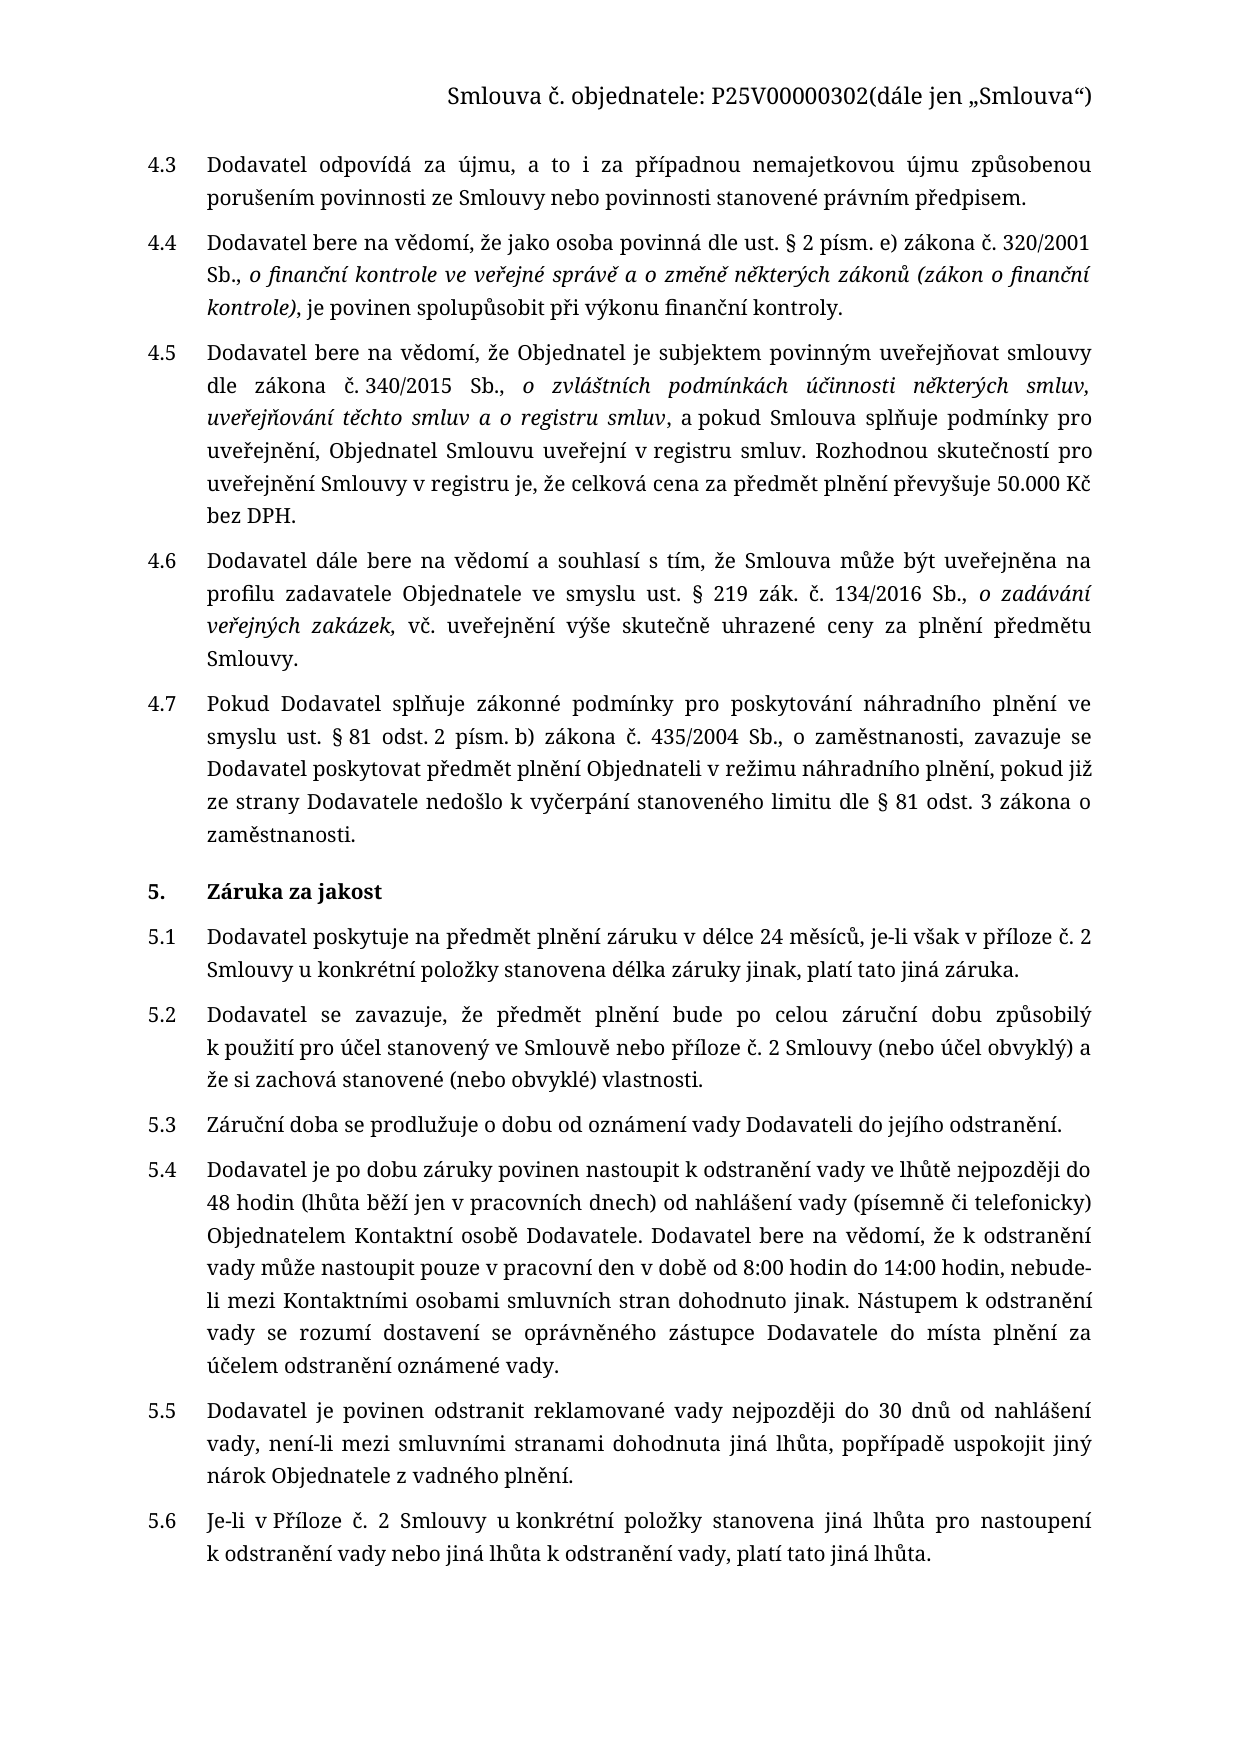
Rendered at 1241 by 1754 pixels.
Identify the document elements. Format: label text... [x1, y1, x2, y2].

list Pokud Dodavatel splňuje zákonné podmínky pro poskytování náhradního plnění ve smyslu ust. § 81 odst. 2 písm. b) zákona č. 435/2004 Sb., o zaměstnanosti, zavazuje se Dodavatel poskytovat předmět plnění Objednateli v režimu náhradního plnění, pokud již ze strany Dodavatele nedošlo k vyčerpání stanoveného limitu dle § 81 odst. 3 zákona o zaměstnanosti. [148, 689, 1093, 848]
list Dodavatel odpovídá za újmu, a to i za případnou nemajetkovou újmu způsobenou porušením povinnosti ze Smlouvy nebo povinnosti stanovené právním předpisem. [148, 150, 1093, 211]
list Dodavatel bere na vědomí, že Objednatel je subjektem povinným uveřejňovat smlouvy dle zákona č. 340/2015 Sb., o zvláštních podmínkách účinnosti některých smluv, uveřejňování těchto smluv a o registru smluv, a pokud Smlouva splňuje podmínky pro uveřejnění, Objednatel Smlouvu uveřejní v registru smluv. Rozhodnou skutečností pro uveřejnění Smlouvy v registru je, že celková cena za předmět plnění převyšuje 50.000 Kč bez DPH. [148, 338, 1093, 530]
list Dodavatel je povinen odstranit reklamované vady nejpozději do 30 dnů od nahlášení vady, není-li mezi smluvními stranami dohodnuta jiná lhůta, popřípadě uspokojit jiný nárok Objednatele z vadného plnění. [148, 1396, 1093, 1490]
list Záruční doba se prodlužuje o dobu od oznámení vady Dodavateli do jejího odstranění. [148, 1110, 1093, 1139]
list Dodavatel bere na vědomí, že jako osoba povinná dle ust. § 2 písm. e) zákona č. 320/2001 Sb., o finanční kontrole ve veřejné správě a o změně některých zákonů (zákon o finanční kontrole), je povinen spolupůsobit při výkonu finanční kontroly. [148, 228, 1093, 322]
list Dodavatel se zavazuje, že předmět plnění bude po celou záruční dobu způsobilý k použití pro účel stanovený ve Smlouvě nebo příloze č. 2 Smlouvy (nebo účel obvyklý) a že si zachová stanovené (nebo obvyklé) vlastnosti. [148, 1000, 1093, 1094]
list Záruka za jakost [148, 877, 1093, 906]
list Dodavatel poskytuje na předmět plnění záruku v délce 24 měsíců, je-li však v příloze č. 2 Smlouvy u konkrétní položky stanovena délka záruky jinak, platí tato jiná záruka. [148, 922, 1093, 983]
list Dodavatel je po dobu záruky povinen nastoupit k odstranění vady ve lhůtě nejpozději do 48 hodin (lhůta běží jen v pracovních dnech) od nahlášení vady (písemně či telefonicky) Objednatelem Kontaktní osobě Dodavatele. Dodavatel bere na vědomí, že k odstranění vady může nastoupit pouze v pracovní den v době od 8:00 hodin do 14:00 hodin, nebude-li mezi Kontaktními osobami smluvních stran dohodnuto jinak. Nástupem k odstranění vady se rozumí dostavení se oprávněného zástupce Dodavatele do místa plnění za účelem odstranění oznámené vady. [148, 1156, 1093, 1379]
list Je-li v Příloze č. 2 Smlouvy u konkrétní položky stanovena jiná lhůta pro nastoupení k odstranění vady nebo jiná lhůta k odstranění vady, platí tato jiná lhůta. [148, 1507, 1093, 1568]
list Dodavatel dále bere na vědomí a souhlasí s tím, že Smlouva může být uveřejněna na profilu zadavatele Objednatele ve smyslu ust. § 219 zák. č. 134/2016 Sb., o zadávání veřejných zakázek, vč. uveřejnění výše skutečně uhrazené ceny za plnění předmětu Smlouvy. [148, 546, 1093, 673]
